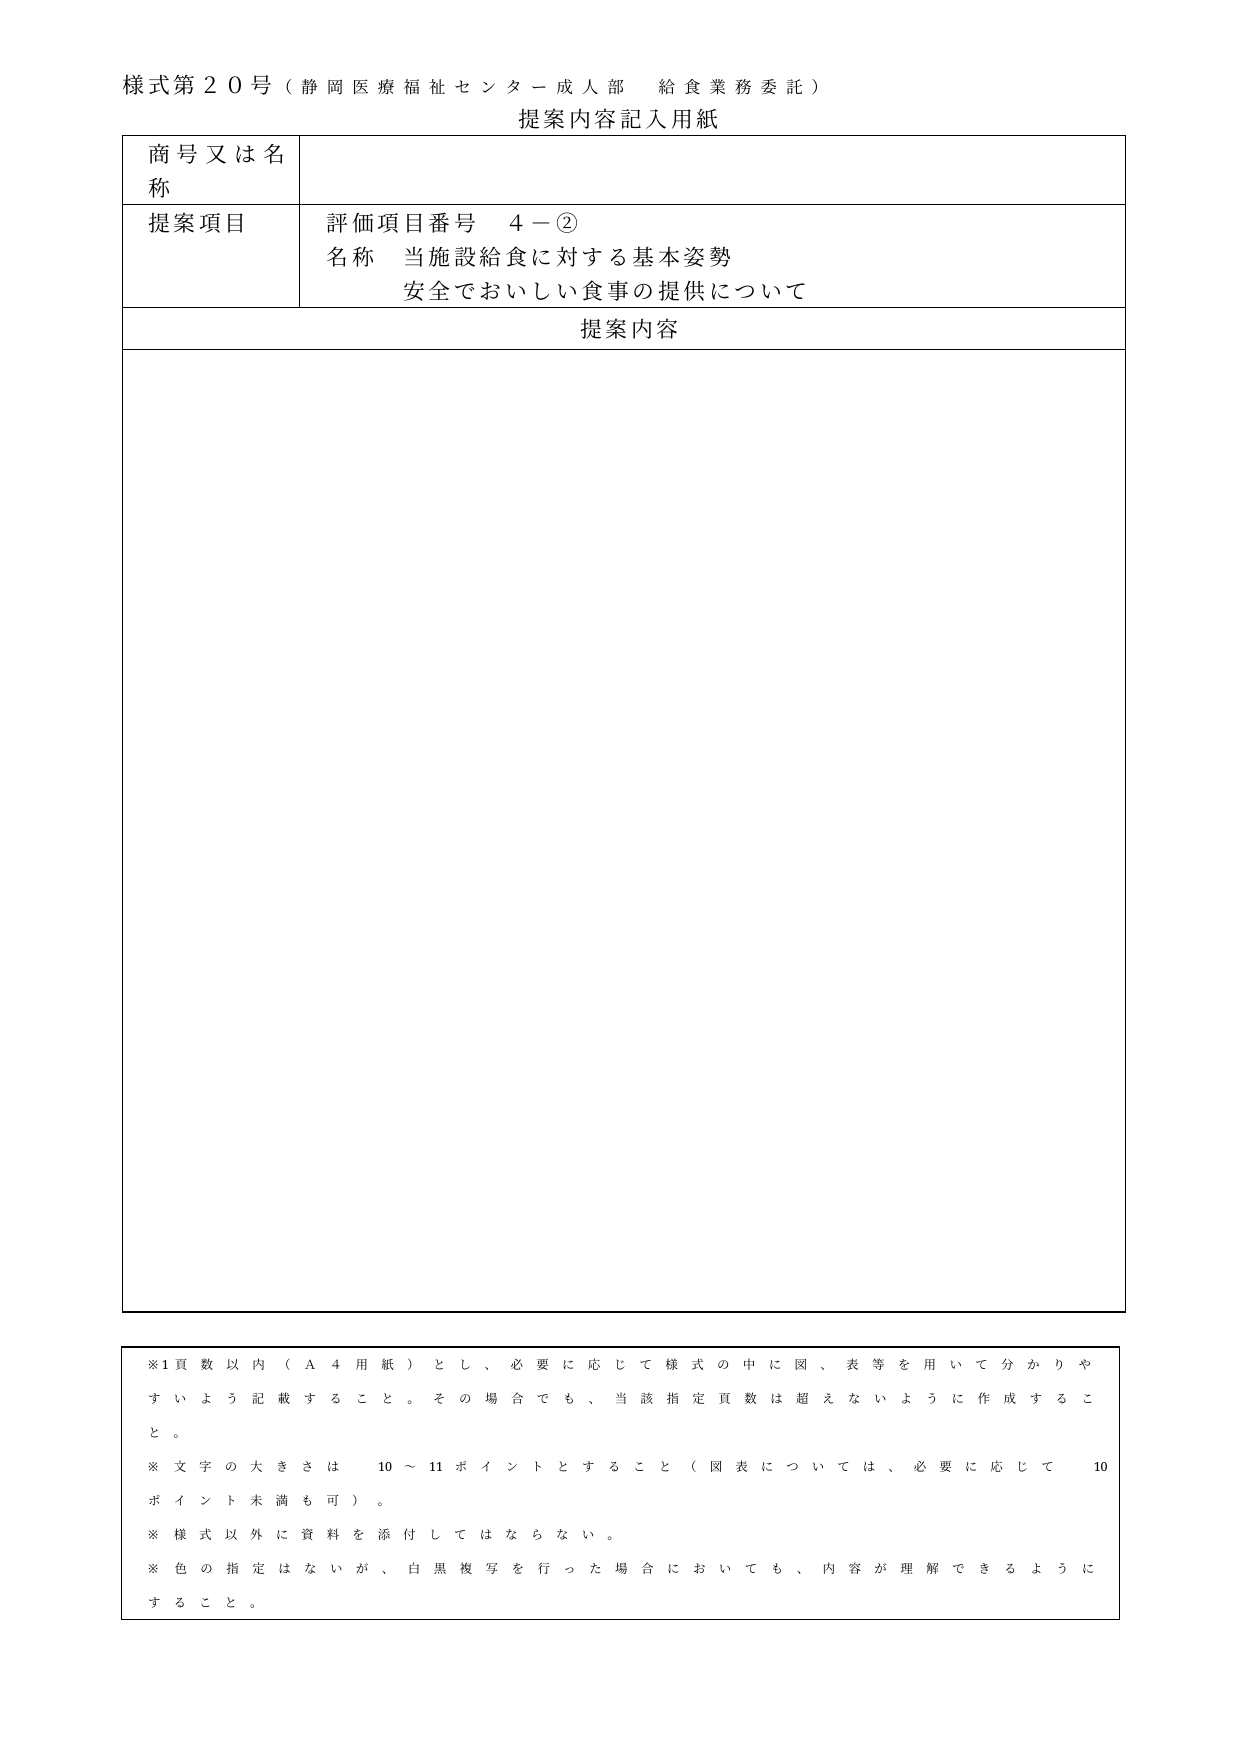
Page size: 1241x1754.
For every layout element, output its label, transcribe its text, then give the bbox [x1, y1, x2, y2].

table_cell 提案項目 [123, 205, 299, 307]
table_cell [123, 350, 1125, 1311]
text 提案内容記入用紙 [122, 101, 1118, 135]
table_cell 提案内容 [123, 308, 1125, 349]
table_header [300, 136, 1125, 204]
text 様式第２０号（静岡医療福祉センター成人部 給食業務委託） [122, 67, 1118, 101]
table_header 商号又は名称 [123, 136, 299, 204]
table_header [122, 1348, 1119, 1619]
table_cell 評価項目番号 ４－② 名称 当施設給食に対する基本姿勢 安全でおいしい食事の提供について [300, 205, 1125, 307]
